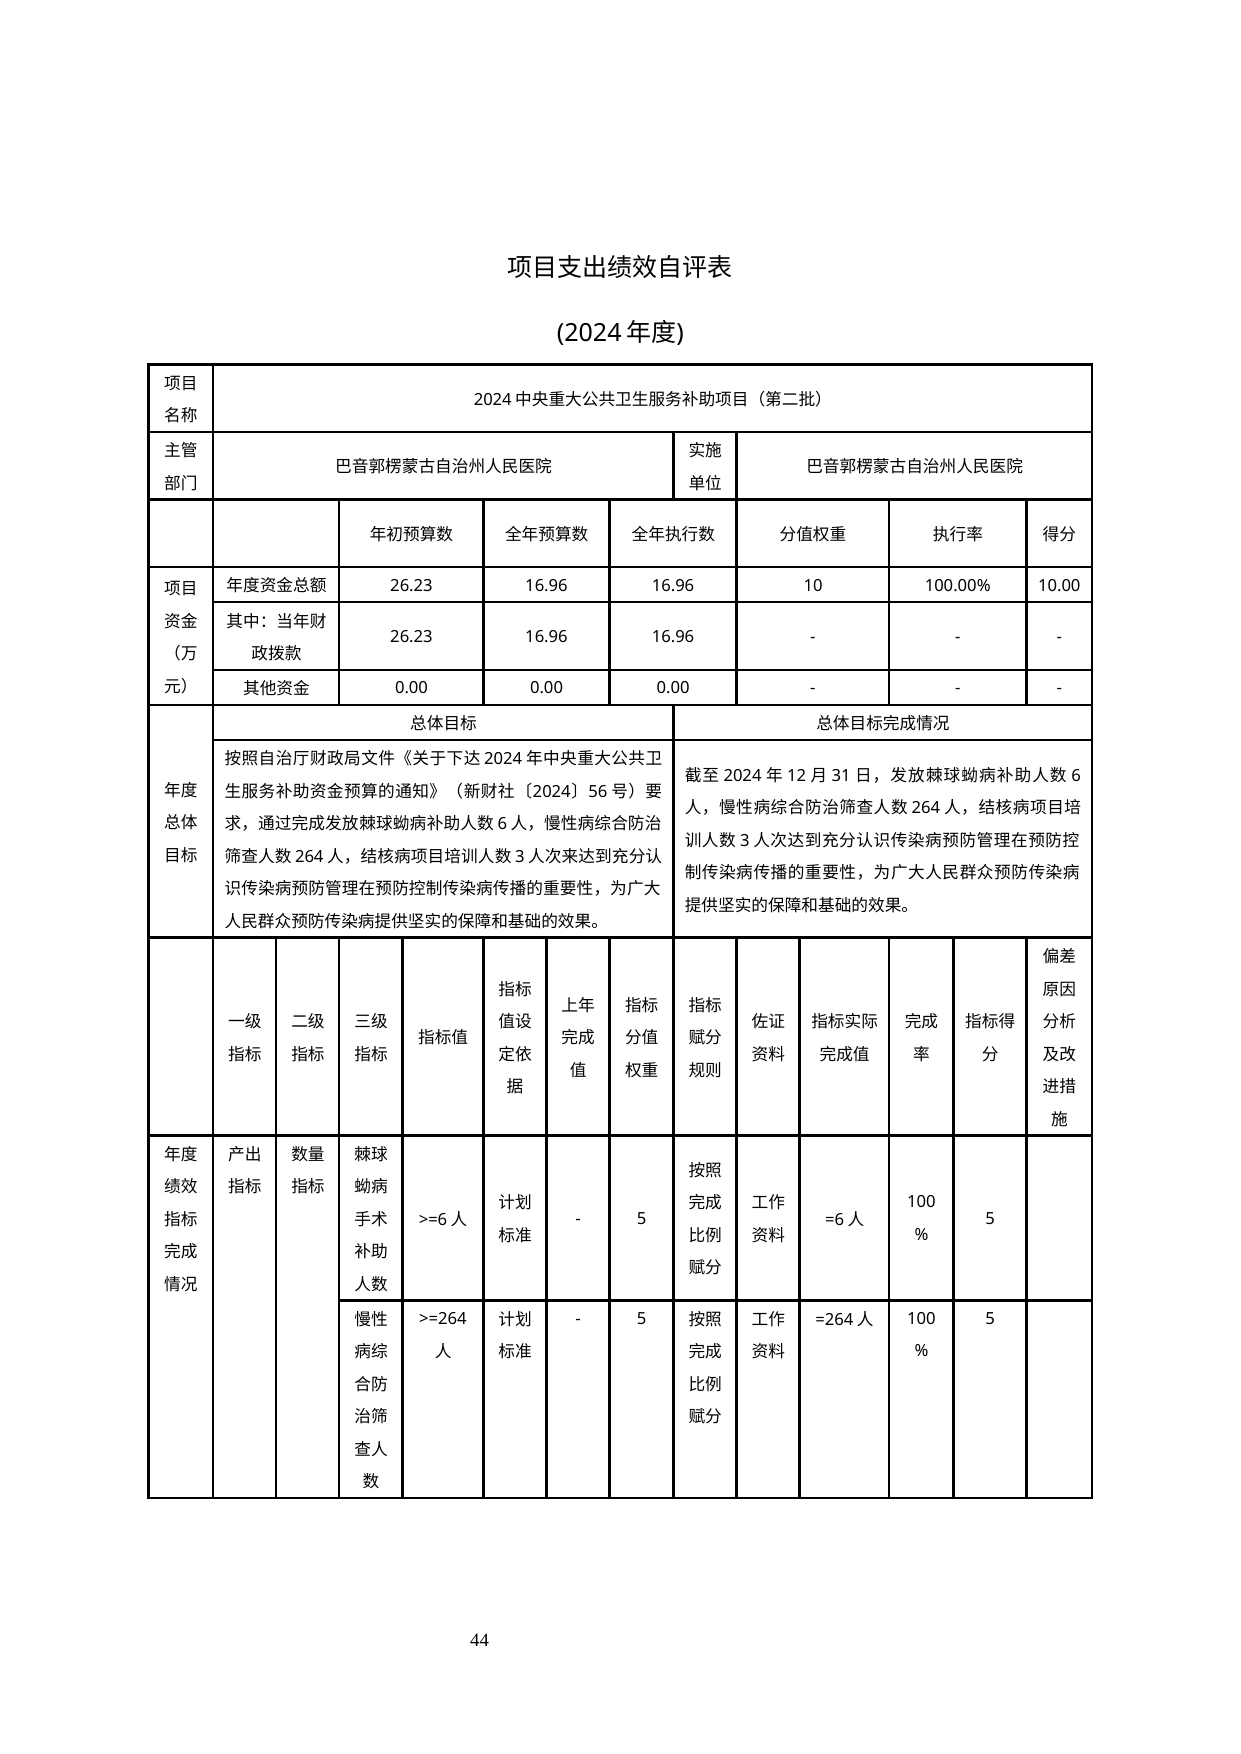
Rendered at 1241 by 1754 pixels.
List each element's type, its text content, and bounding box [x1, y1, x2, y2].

table_header 项目支出绩效自评表 [148, 233, 1092, 298]
table_cell 佐证资料 [738, 939, 798, 1134]
table_cell [1028, 1302, 1091, 1497]
table_cell =6人 [801, 1137, 888, 1299]
table_cell 0.00 [340, 671, 482, 703]
table_cell - [548, 1302, 608, 1497]
table_cell - [738, 603, 888, 668]
table_cell 分值权重 [738, 501, 888, 566]
table_cell 总体目标 [214, 706, 672, 739]
table_cell (2024年度) [148, 298, 1092, 363]
table_cell 一级指标 [214, 939, 275, 1134]
table_cell 数量指标 [277, 1137, 338, 1497]
table_cell 总体目标完成情况 [675, 706, 1091, 739]
table_cell 上年完成值 [548, 939, 608, 1134]
table_cell 实施单位 [675, 433, 735, 498]
table_cell 全年预算数 [485, 501, 608, 566]
table_cell 巴音郭楞蒙古自治州人民医院 [214, 433, 672, 498]
table_cell 0.00 [611, 671, 735, 703]
table_cell 10.00 [1028, 568, 1091, 601]
table_cell [1028, 1137, 1091, 1299]
table_cell 100% [890, 1137, 952, 1299]
table_cell 按照完成比例赋分 [675, 1302, 735, 1497]
table_cell 指标值 [404, 939, 482, 1134]
table_cell 工作资料 [738, 1137, 798, 1299]
table_cell 16.96 [485, 603, 608, 668]
table_cell 偏差原因分析及改进措施 [1028, 939, 1091, 1134]
table_cell 100% [890, 1302, 952, 1497]
table_cell 执行率 [890, 501, 1025, 566]
table_cell 产出指标 [214, 1137, 275, 1497]
table_cell 其中：当年财政拨款 [214, 603, 338, 668]
table_cell 慢性病综合防治筛查人数 [340, 1302, 401, 1497]
table_cell 指标分值权重 [611, 939, 672, 1134]
table_cell 按照自治厅财政局文件《关于下达2024年中央重大公共卫生服务补助资金预算的通知》（新财社〔2024〕56号）要求，通过完成发放棘球蚴病补助人数6人，慢性病综合防治筛查人数264人，结核病项目培训人数3人次来达到充分认识传染病预防管理在预防控制传染病传播的重要性，为广大人民群众预防传染病提供坚实的保障和基础的效果。 [214, 741, 672, 936]
table_cell - [738, 671, 888, 703]
table_cell =264人 [801, 1302, 888, 1497]
table_cell 年度绩效指标完成情况 [150, 1137, 212, 1497]
table_cell 10 [738, 568, 888, 601]
table_cell 项目资金 （万元） [150, 568, 212, 703]
table_cell 得分 [1028, 501, 1091, 566]
table_cell >=264人 [404, 1302, 482, 1497]
table_cell 棘球蚴病手术补助人数 [340, 1137, 401, 1299]
table_cell 指标得分 [955, 939, 1025, 1134]
table_cell 工作资料 [738, 1302, 798, 1497]
table_cell 二级指标 [277, 939, 338, 1134]
table_cell 三级指标 [340, 939, 401, 1134]
table_cell - [890, 603, 1025, 668]
table_cell 0.00 [485, 671, 608, 703]
table_cell 5 [611, 1137, 672, 1299]
table_cell [150, 501, 212, 566]
table_cell 16.96 [611, 568, 735, 601]
table_cell - [1028, 603, 1091, 668]
table_cell 其他资金 [214, 671, 338, 703]
table_cell [214, 501, 338, 566]
table_cell - [1028, 671, 1091, 703]
table_cell - [890, 671, 1025, 703]
table_cell - [548, 1137, 608, 1299]
table_cell 全年执行数 [611, 501, 735, 566]
table_cell 年度总体目标 [150, 706, 212, 936]
table_cell 16.96 [611, 603, 735, 668]
table_cell 指标实际完成值 [801, 939, 888, 1134]
table_cell >=6人 [404, 1137, 482, 1299]
table_cell 100.00% [890, 568, 1025, 601]
table_cell 年度资金总额 [214, 568, 338, 601]
table_cell 16.96 [485, 568, 608, 601]
table_cell 主管部门 [150, 433, 212, 498]
table_cell 5 [955, 1137, 1025, 1299]
table_cell 年初预算数 [340, 501, 482, 566]
table_cell 截至2024年12月31日，发放棘球蚴病补助人数6人，慢性病综合防治筛查人数264人，结核病项目培训人数3人次达到充分认识传染病预防管理在预防控制传染病传播的重要性，为广大人民群众预防传染病提供坚实的保障和基础的效果。 [675, 741, 1091, 936]
table_cell 26.23 [340, 603, 482, 668]
table_cell 巴音郭楞蒙古自治州人民医院 [738, 433, 1091, 498]
table_cell 2024中央重大公共卫生服务补助项目（第二批） [214, 366, 1091, 431]
table_cell [150, 939, 212, 1134]
table_cell 按照完成比例赋分 [675, 1137, 735, 1299]
table_cell 指标赋分规则 [675, 939, 735, 1134]
table_cell 指标值设定依据 [485, 939, 545, 1134]
table_cell 26.23 [340, 568, 482, 601]
table_cell 完成率 [890, 939, 952, 1134]
table_cell 计划标准 [485, 1137, 545, 1299]
table_cell 5 [611, 1302, 672, 1497]
table_cell 计划标准 [485, 1302, 545, 1497]
table_cell 项目名称 [150, 366, 212, 431]
table_cell 5 [955, 1302, 1025, 1497]
